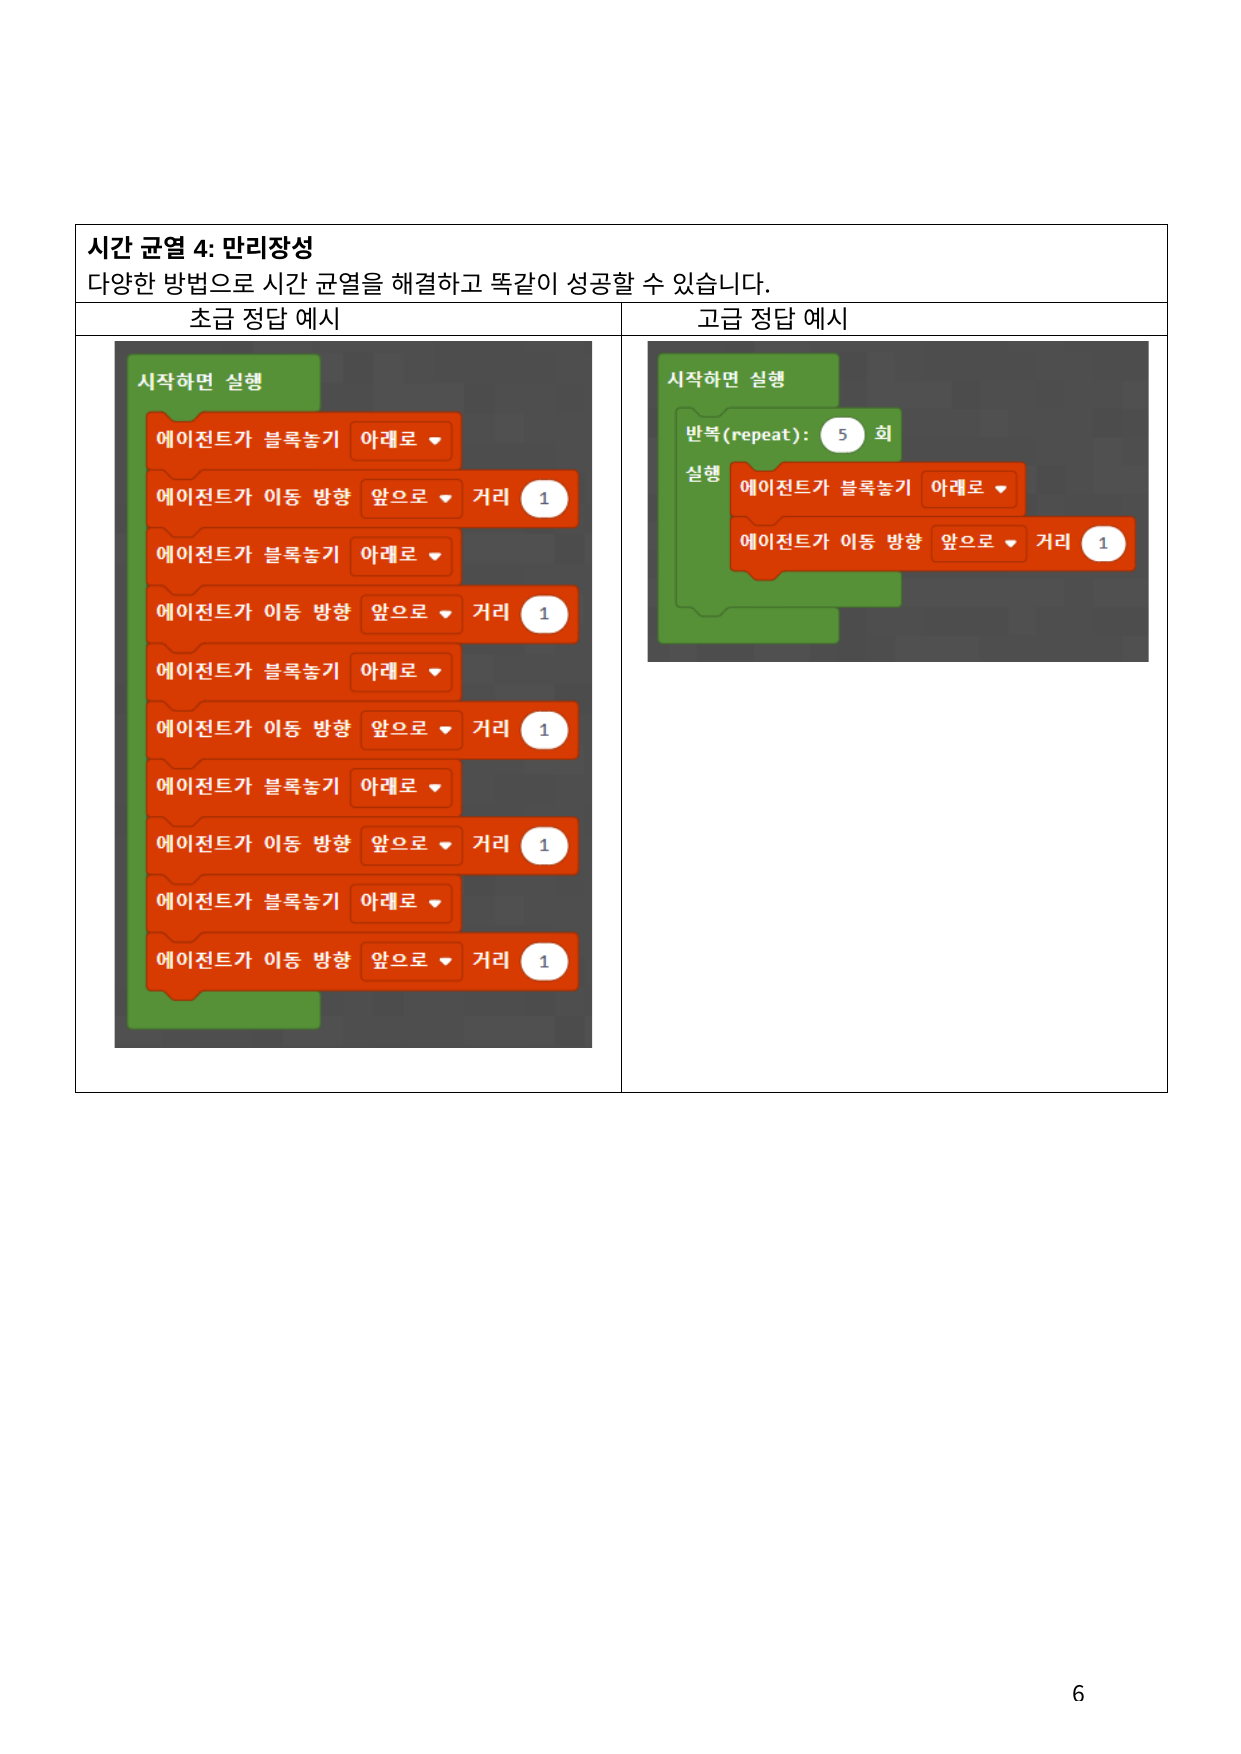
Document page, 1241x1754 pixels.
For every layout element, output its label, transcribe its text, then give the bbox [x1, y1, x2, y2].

table_cell 고급 정답 예시 [622, 303, 1167, 335]
table_cell [622, 336, 1167, 1092]
table_cell 초급 정답 예시 [76, 303, 621, 335]
table_cell [76, 336, 621, 1092]
picture [114, 341, 593, 1048]
picture [647, 341, 1149, 662]
table_header 시간 균열 4: 만리장성 다양한 방법으로 시간 균열을 해결하고 똑같이 성공할 수 있습니다. [76, 225, 1167, 302]
